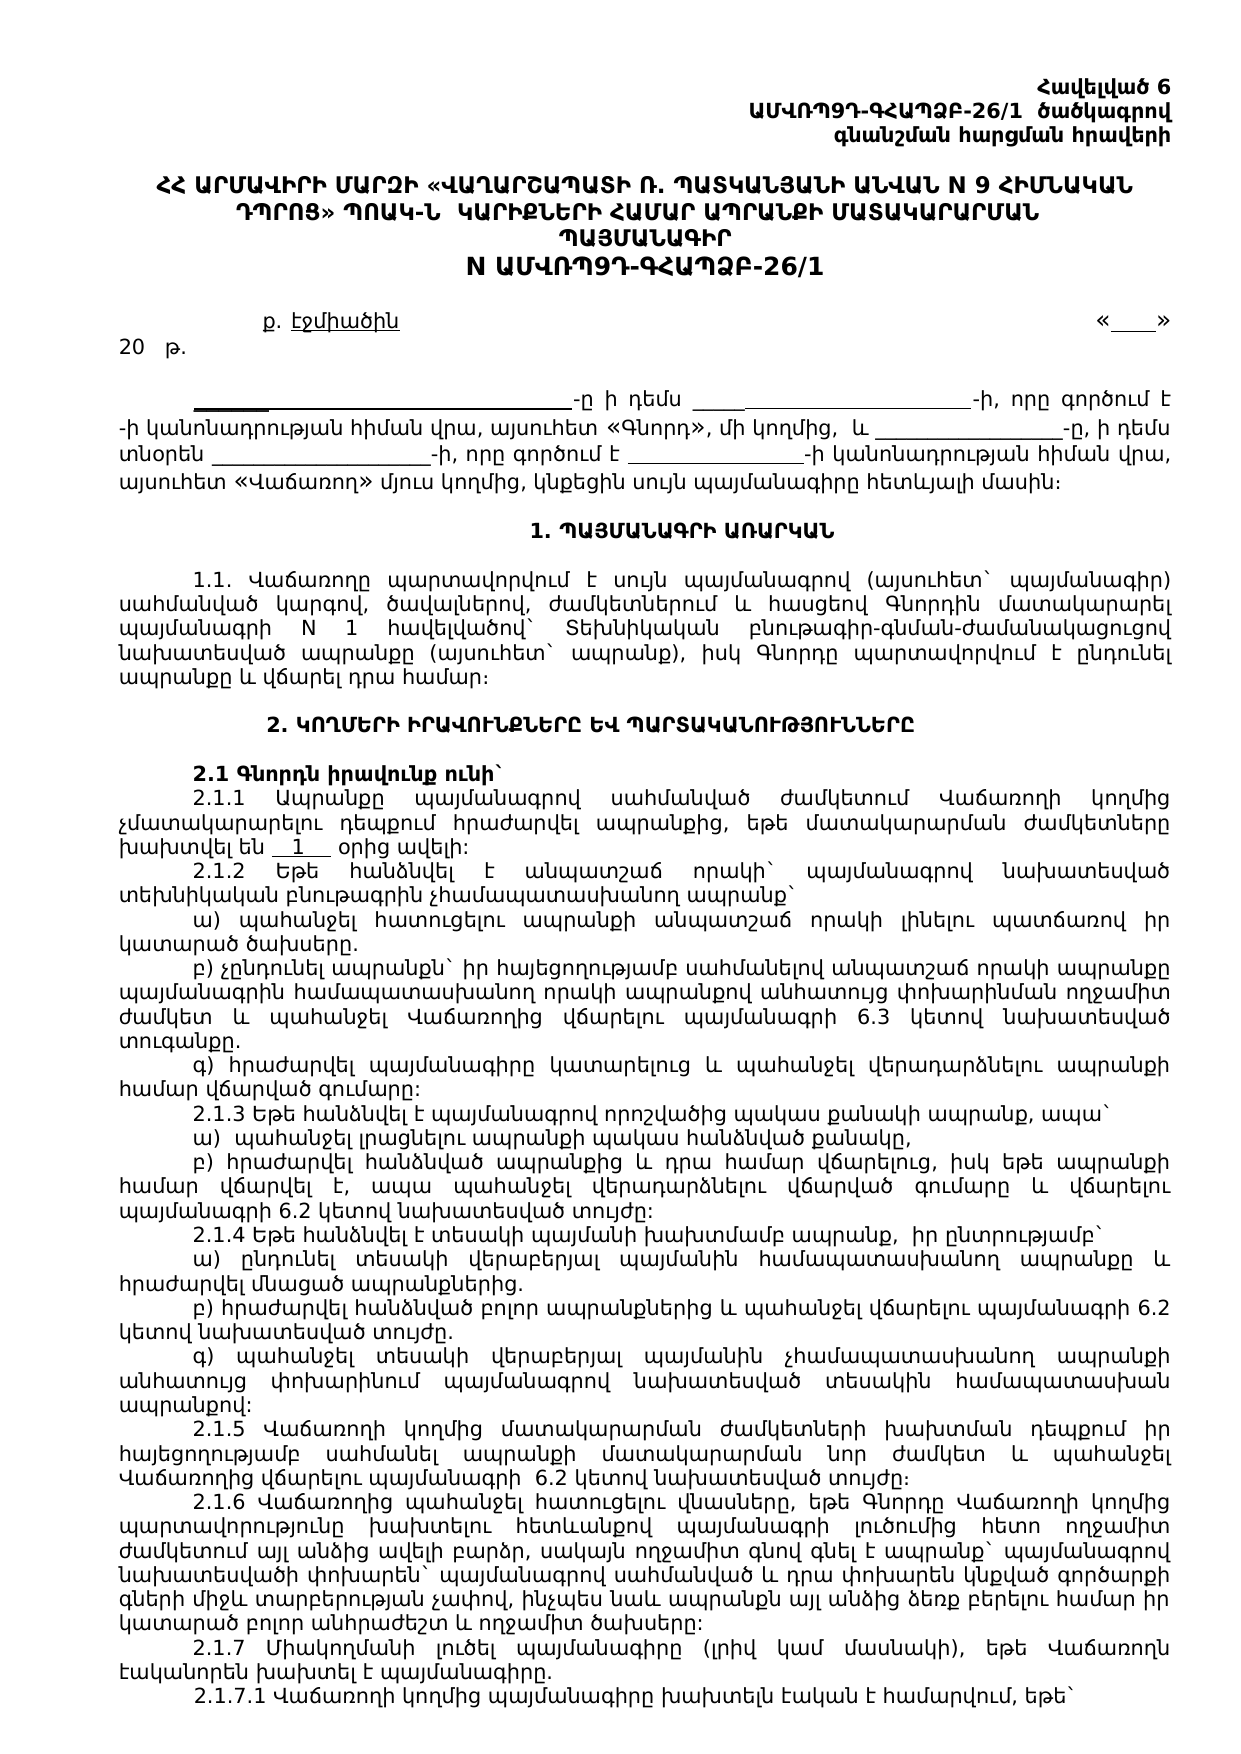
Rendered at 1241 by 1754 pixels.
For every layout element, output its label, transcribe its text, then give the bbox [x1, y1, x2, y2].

text ______ -ը ի դեմս _____ -ի, որը գործում է -ի կանոնադրության հիման վրա, այսուհետ «Գնորդ», մի կողմից, և __________________-ը, ի դեմս տնօրեն _____________________-ի, որը գործում է -ի կանոնադրության հիման վրա, այսուհետ «Վաճառող» մյուս կողմից, կնքեցին սույն պայմանագիրը հետևյալի մասին։ [118, 383, 1171, 495]
text գ) պահանջել տեսակի վերաբերյալ պայմանին չհամապատասխանող ապրանքի անհատույց փոխարինում պայմանագրով նախատեսված տեսակին համապատասխան ապրանքով: [118, 1344, 1171, 1417]
text գ) հրաժարվել պայմանագիրը կատարելուց և պահանջել վերադարձնելու ապրանքի համար վճարված գումարը: [118, 1053, 1171, 1102]
text ԱՄՎՌՊ9Դ-ԳՀԱՊՁԲ-26/1 ծածկագրով [118, 99, 1171, 123]
text 2.1 Գնորդն իրավունք ունի` [118, 762, 1171, 786]
text բ) հրաժարվել հանձնված բոլոր ապրանքներից և պահանջել վճարելու պայմանագրի 6.2 կետով նախատեսված տույժը. [118, 1296, 1171, 1344]
text 2.1.7.1 Վաճառողի կողմից պայմանագիրը խախտելն էական է համարվում, եթե` [118, 1684, 1171, 1708]
text 2.1.6 Վաճառողից պահանջել հատուցելու վնասները, եթե Գնորդը Վաճառողի կողմից պարտավորությունը խախտելու հետևանքով պայմանագրի լուծումից հետո ողջամիտ ժամկետում այլ անձից ավելի բարձր, սակայն ողջամիտ գնով գնել է ապրանք` պայմանագրով նախատեսվածի փոխարեն` պայմանագրով սահմանված և դրա փոխարեն կնքված գործարքի գների միջև տարբերության չափով, ինչպես նաև ապրանքն այլ անձից ձեռք բերելու համար իր կատարած բոլոր անհրաժեշտ և ողջամիտ ծախսերը: [118, 1490, 1171, 1636]
text 2. ԿՈՂՄԵՐԻ ԻՐԱՎՈՒՆՔՆԵՐԸ ԵՎ ՊԱՐՏԱԿԱՆՈՒԹՅՈՒՆՆԵՐԸ [118, 713, 1171, 738]
text 2.1.3 Եթե հանձնվել է պայմանագրով որոշվածից պակաս քանակի ապրանք, ապա` [118, 1102, 1171, 1126]
text ա) ընդունել տեսակի վերաբերյալ պայմանին համապատասխանող ապրանքը և հրաժարվել մնացած ապրանքներից. [118, 1247, 1171, 1296]
text գնանշման հարցման հրավերի [118, 123, 1171, 148]
text ք. էջմիածին « » 20 թ. [118, 306, 1171, 359]
text 2.1.2 Եթե հանձնվել է անպատշաճ որակի` պայմանագրով նախատեսված տեխնիկական բնութագրին չհամապատասխանող ապրանք` [118, 859, 1171, 908]
text 2.1.4 Եթե հանձնվել է տեսակի պայմանի խախտմամբ ապրանք, իր ընտրությամբ` [118, 1223, 1171, 1247]
text ա) պահանջել հատուցելու ապրանքի անպատշաճ որակի լինելու պատճառով իր կատարած ծախսերը. [118, 908, 1171, 956]
text 1. ՊԱՅՄԱՆԱԳՐԻ ԱՌԱՐԿԱՆ [118, 519, 1171, 543]
text Հավելված 6 [118, 75, 1171, 99]
text N ԱՄՎՌՊ9Դ-ԳՀԱՊՁԲ-26/1 [104, 252, 1171, 281]
text 2.1.1 Ապրանքը պայմանագրով սահմանված ժամկետում Վաճառողի կողմից չմատակարարելու դեպքում հրաժարվել ապրանքից, եթե մատակարարման ժամկետները խախտվել են 1 օրից ավելի: [118, 786, 1171, 859]
text 1.1. Վաճառողը պարտավորվում է սույն պայմանագրով (այսուհետ` պայմանագիր) սահմանված կարգով, ծավալներով, ժամկետներում և հասցեով Գնորդին մատակարարել պայմանագրի N 1 հավելվածով` Տեխնիկական բնութագիր-գնման-ժամանակացուցով նախատեսված ապրանքը (այսուհետ` ապրանք), իսկ Գնորդը պարտավորվում է ընդունել ապրանքը և վճարել դրա համար։ [118, 568, 1171, 689]
text ՊԱՅՄԱՆԱԳԻՐ [104, 225, 1171, 252]
text ա) պահանջել լրացնելու ապրանքի պակաս հանձնված քանակը, [118, 1126, 1171, 1150]
text 2.1.7 Միակողմանի լուծել պայմանագիրը (լրիվ կամ մասնակի), եթե Վաճառողն էականորեն խախտել է պայմանագիրը. [118, 1636, 1171, 1684]
text բ) չընդունել ապրանքն` իր հայեցողությամբ սահմանելով անպատշաճ որակի ապրանքը պայմանագրին համապատասխանող որակի ապրանքով անհատույց փոխարինման ողջամիտ ժամկետ և պահանջել Վաճառողից վճարելու պայմանագրի 6.3 կետով նախատեսված տուգանքը. [118, 956, 1171, 1053]
text 2.1.5 Վաճառողի կողմից մատակարարման ժամկետների խախտման դեպքում իր հայեցողությամբ սահմանել ապրանքի մատակարարման նոր ժամկետ և պահանջել Վաճառողից վճարելու պայմանագրի 6.2 կետով նախատեսված տույժը։ [118, 1417, 1171, 1490]
text բ) հրաժարվել հանձնված ապրանքից և դրա համար վճարելուց, իսկ եթե ապրանքի համար վճարվել է, ապա պահանջել վերադարձնելու վճարված գումարը և վճարելու պայմանագրի 6.2 կետով նախատեսված տույժը: [118, 1150, 1171, 1223]
text ՀՀ ԱՐՄԱՎԻՐԻ ՄԱՐԶԻ «ՎԱՂԱՐՇԱՊԱՏԻ Ռ. ՊԱՏԿԱՆՅԱՆԻ ԱՆՎԱՆ N 9 ՀԻՄՆԱԿԱՆ ԴՊՐՈՑ» ՊՈԱԿ-Ն ԿԱՐԻՔՆԵՐԻ ՀԱՄԱՐ ԱՊՐԱՆՔԻ ՄԱՏԱԿԱՐԱՐՄԱՆ [104, 172, 1171, 225]
